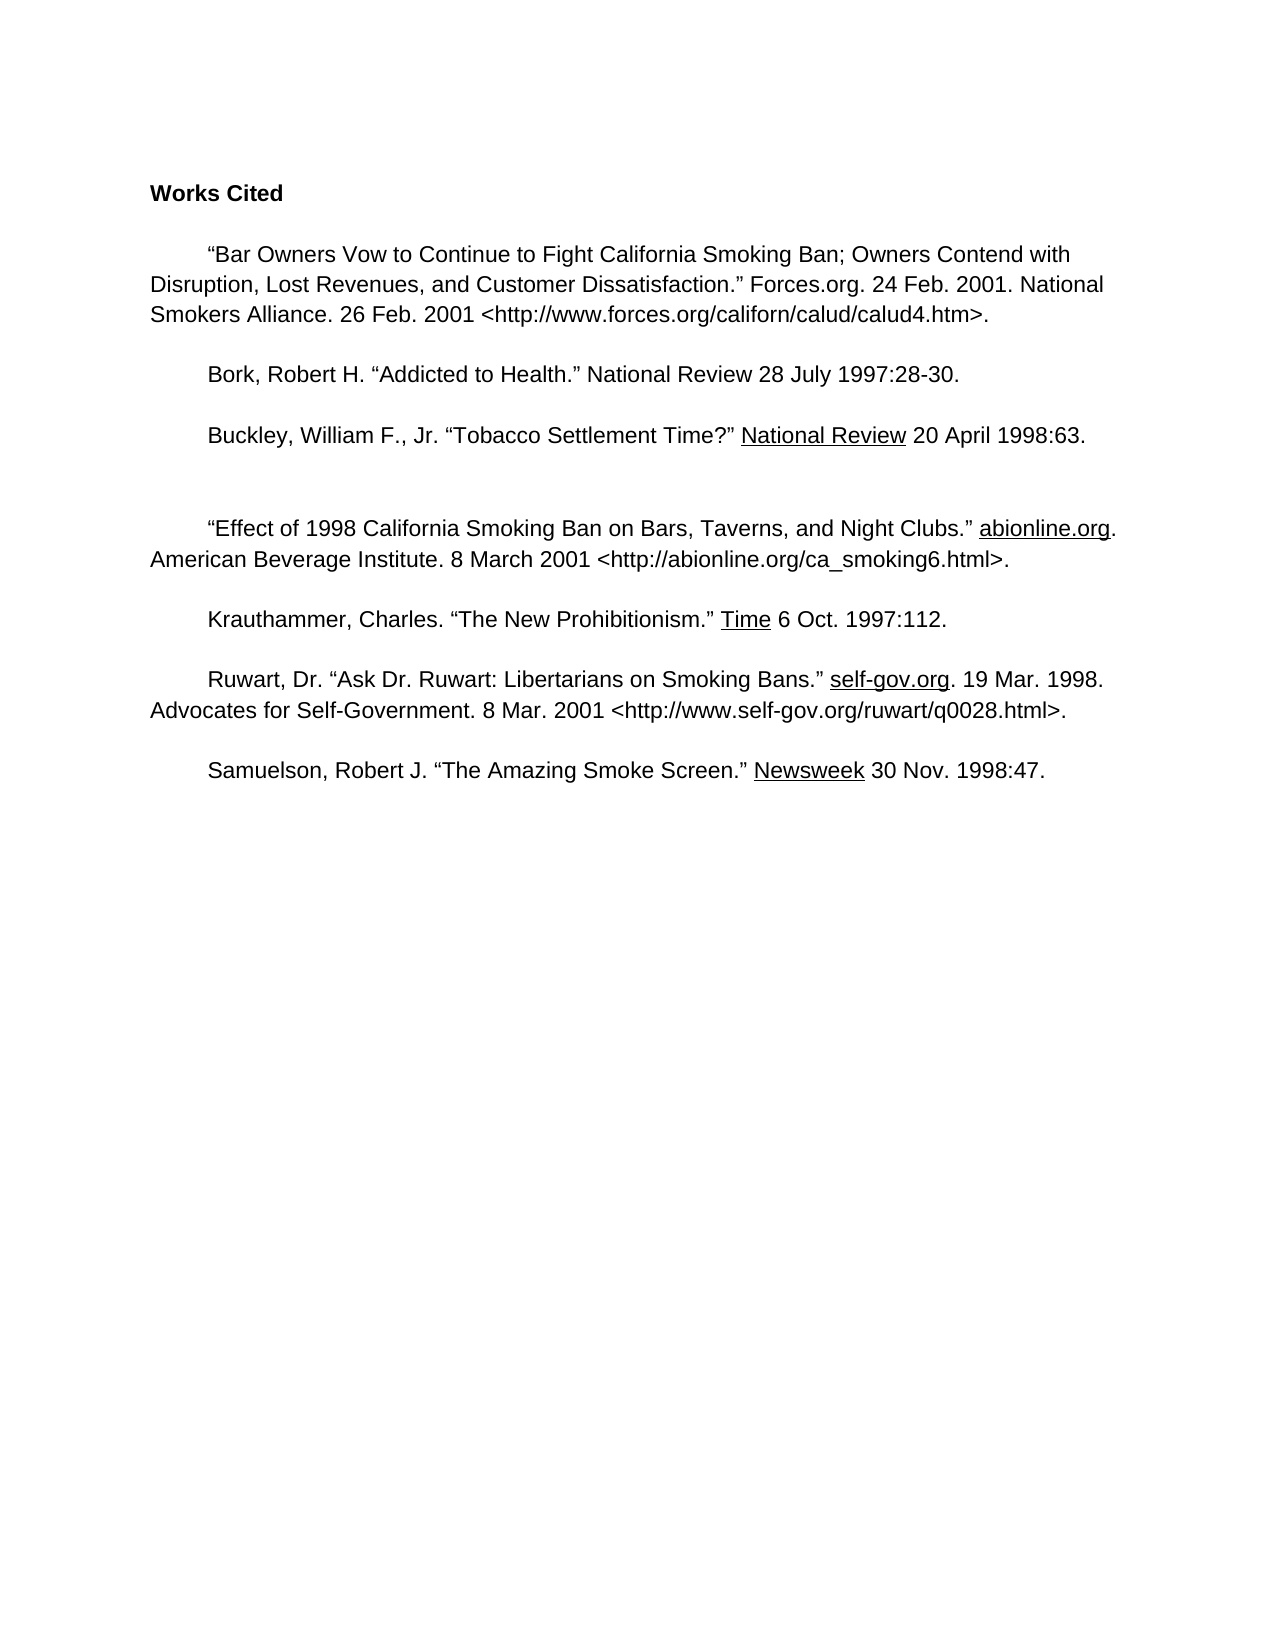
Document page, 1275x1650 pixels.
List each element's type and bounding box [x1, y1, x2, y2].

text [150, 150, 1125, 813]
